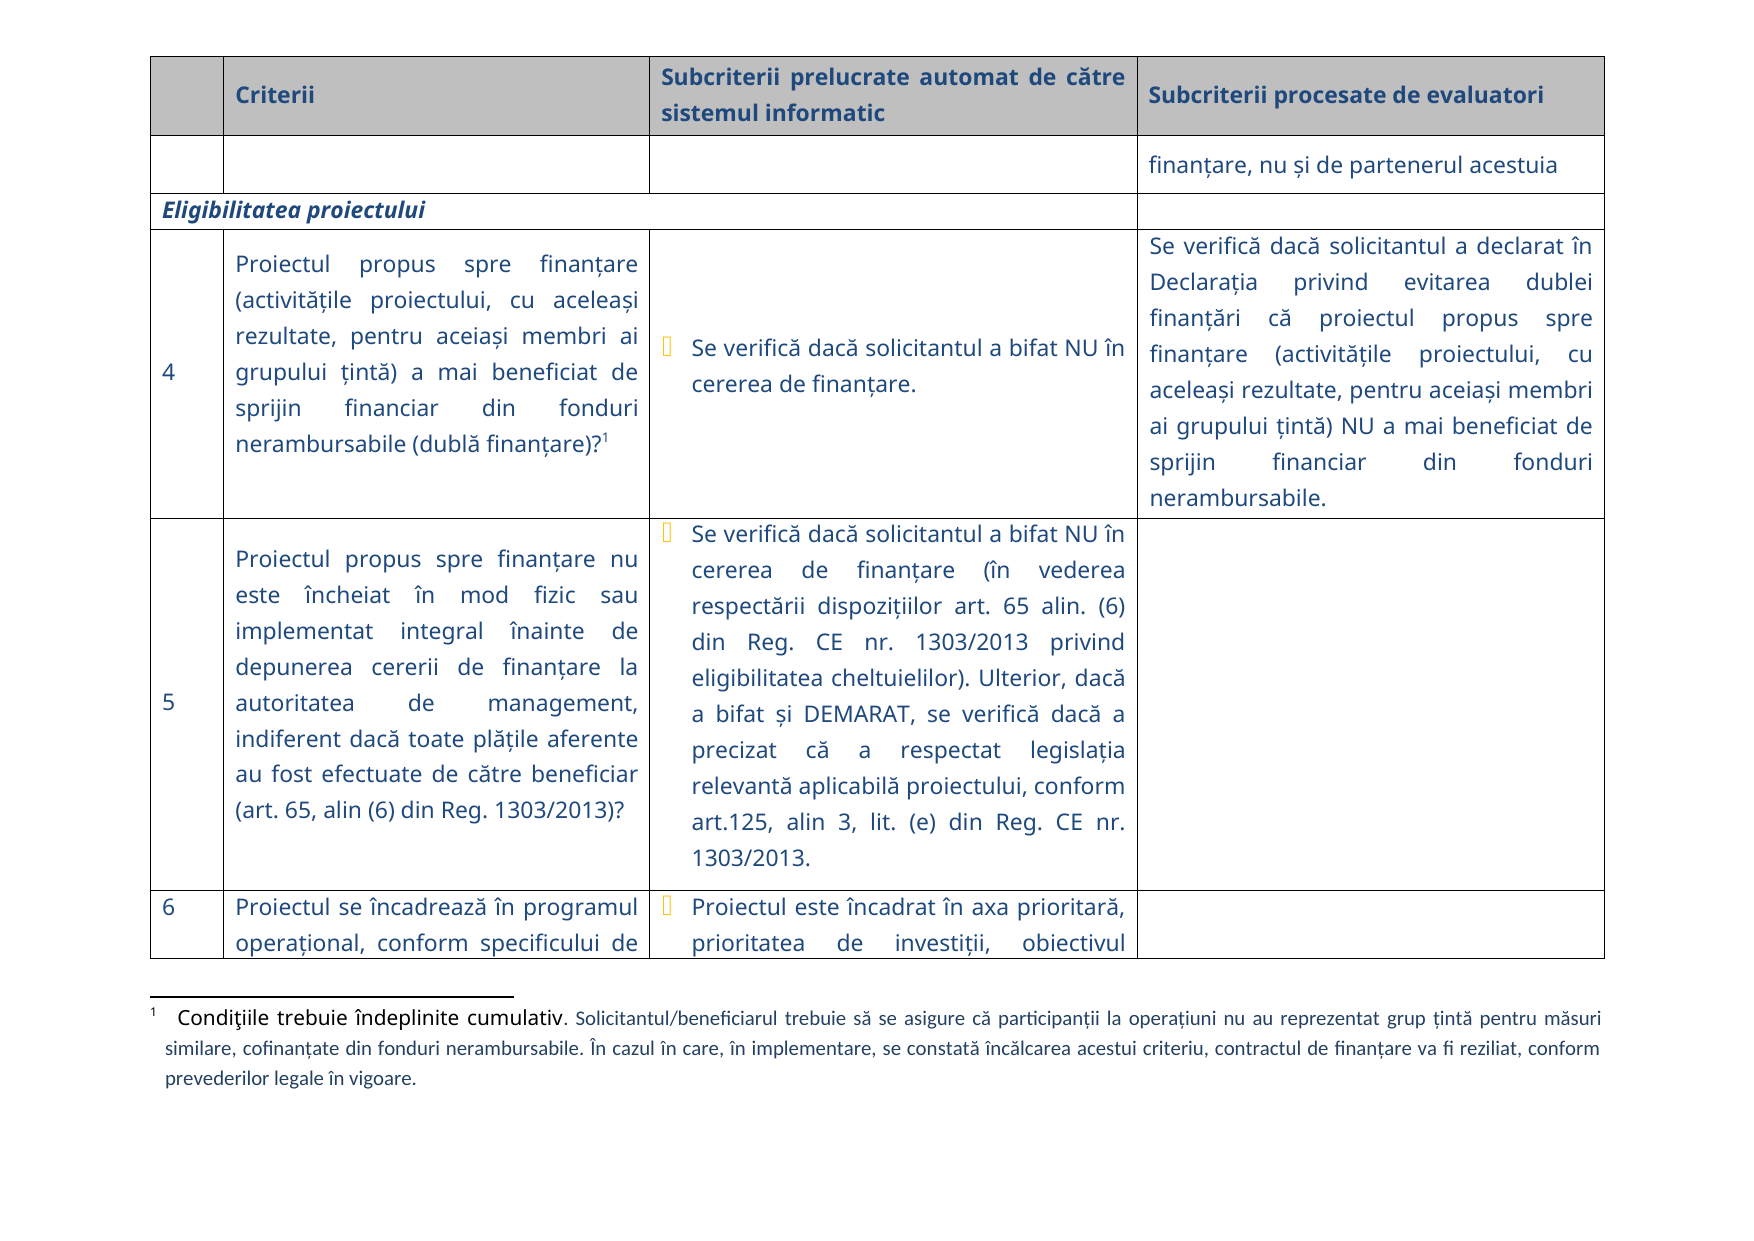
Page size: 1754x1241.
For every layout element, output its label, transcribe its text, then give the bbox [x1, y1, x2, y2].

table_header Criterii [224, 57, 649, 135]
table_cell Se verifică dacă solicitantul a bifat NU în cererea de finanțare. [650, 230, 1137, 517]
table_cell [650, 136, 1137, 193]
table_cell [1138, 194, 1604, 229]
table_cell [1138, 519, 1604, 890]
table_header [151, 57, 223, 135]
table_header Subcriterii prelucrate automat de către sistemul informatic [650, 57, 1137, 135]
table_cell Proiectul propus spre finanțare (activitățile proiectului, cu aceleași rezultate, pentru aceiași membri ai grupului țintă) a mai beneficiat de sprijin financiar din fonduri nerambursabile (dublă finanțare)? [224, 230, 649, 517]
table_cell Se verifică dacă solicitantul a declarat în Declarația privind evitarea dublei finanțări că proiectul propus spre finanțare (activitățile proiectului, cu aceleaşi rezultate, pentru aceiaşi membri ai grupului ţintă) NU a mai beneficiat de sprijin financiar din fonduri nerambursabile. [1138, 230, 1604, 517]
table_cell 3 [151, 136, 223, 193]
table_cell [224, 136, 649, 193]
table_cell Se verifică dacă solicitantul a bifat NU în cererea de finanțare (în vederea respectării dispozițiilor art. 65 alin. (6) din Reg. CE nr. 1303/2013 privind eligibilitatea cheltuielilor). Ulterior, dacă a bifat și DEMARAT, se verifică dacă a precizat că a respectat legislația relevantă aplicabilă proiectului, conform art.125, alin 3, lit. (e) din Reg. CE nr. 1303/2013. [650, 519, 1137, 890]
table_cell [1138, 136, 1604, 193]
table_cell 5 [151, 519, 223, 890]
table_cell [650, 891, 1137, 958]
table_header Subcriterii procesate de evaluatori [1138, 57, 1604, 135]
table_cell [224, 891, 649, 958]
table_cell [1138, 891, 1604, 958]
table_cell 6 [151, 891, 223, 958]
table_cell 4 [151, 230, 223, 517]
table_cell Eligibilitatea proiectului [151, 194, 1137, 229]
table_cell Proiectul propus spre finanțare nu este încheiat în mod fizic sau implementat integral înainte de depunerea cererii de finanțare la autoritatea de management, indiferent dacă toate plățile aferente au fost efectuate de către beneficiar (art. 65, alin (6) din Reg. 1303/2013)? [224, 519, 649, 890]
